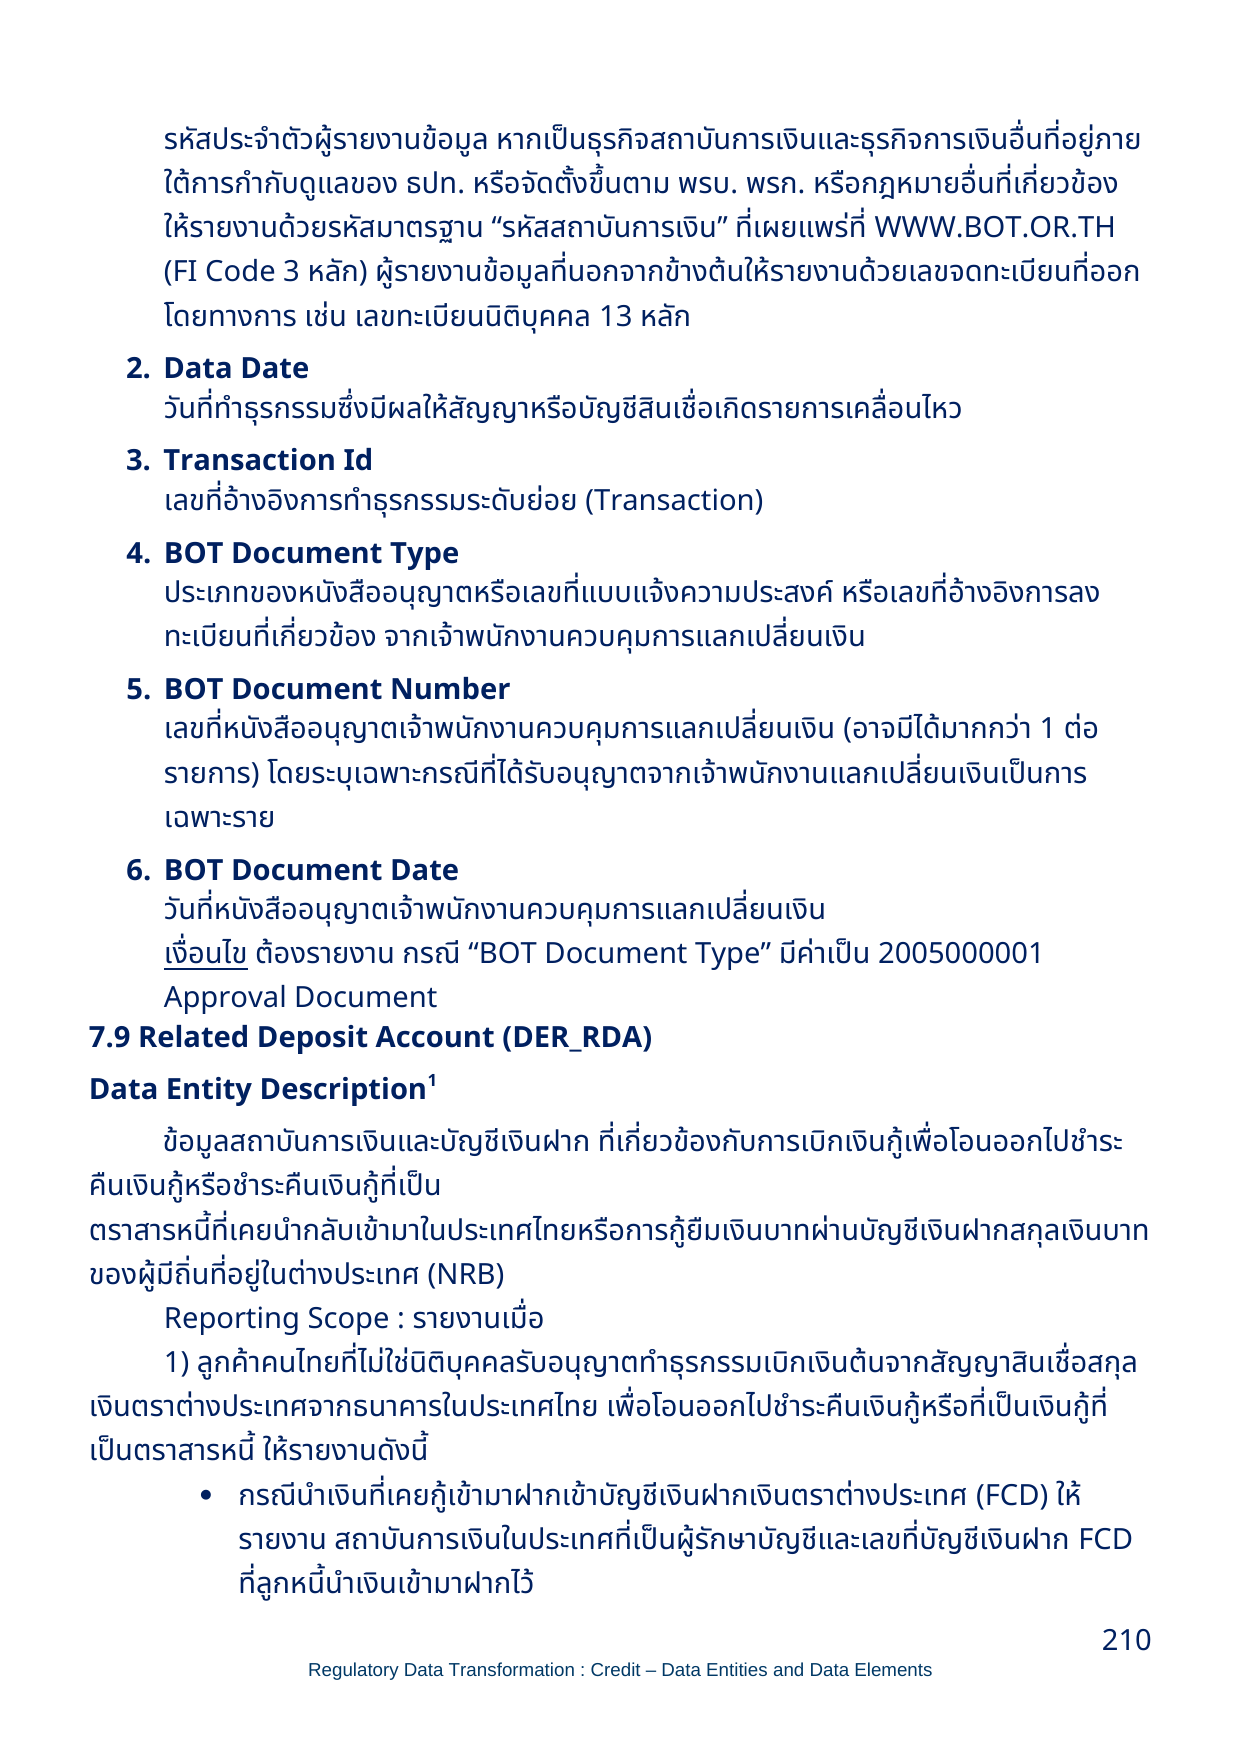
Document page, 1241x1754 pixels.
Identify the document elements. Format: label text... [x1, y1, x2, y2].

list กรณีนำเงินที่เคยกู้เข้ามาฝากเข้าบัญชีเงินฝากเงินตราต่างประเทศ (FCD) ให้รายงาน สถาบันการเงินในประเทศที่เป็นผู้รักษาบัญชีและเลขที่บัญชีเงินฝาก FCD ที่ลูกหนี้นำเงินเข้ามาฝากไว้ [201, 1474, 1152, 1607]
list BOT Document Type [126, 532, 1152, 572]
list Transaction Id [126, 440, 1152, 479]
list ประเภทของหนังสืออนุญาตหรือเลขที่แบบแจ้งความประสงค์ หรือเลขที่อ้างอิงการลงทะเบียนที่เกี่ยวข้อง จากเจ้าพนักงานควบคุมการแลกเปลี่ยนเงิน [164, 572, 1152, 660]
subtitle 7.9 Related Deposit Account (DER_RDA) [89, 1016, 1152, 1056]
text Reporting Scope : รายงานเมื่อ [89, 1297, 1152, 1342]
text Data Entity Description1 [89, 1069, 1152, 1108]
list เลขที่หนังสืออนุญาตเจ้าพนักงานควบคุมการแลกเปลี่ยนเงิน (อาจมีได้มากกว่า 1 ต่อรายการ) โดยระบุเฉพาะกรณีที่ได้รับอนุญาตจากเจ้าพนักงานแลกเปลี่ยนเงินเป็นการเฉพาะราย [164, 708, 1152, 840]
list เลขที่อ้างอิงการทำธุรกรรมระดับย่อย (Transaction) [164, 479, 1152, 524]
list เงื่อนไข ต้องรายงาน กรณี “BOT Document Type” มีค่าเป็น 2005000001 Approval Document [164, 932, 1152, 1016]
list Data Date [126, 348, 1152, 387]
list BOT Document Date [126, 849, 1152, 888]
list ข้อมูลสถาบันการเงินและบัญชีเงินฝาก ที่เกี่ยวข้องกับการเบิกเงินกู้เพื่อโอนออกไปชำระคืนเงินกู้หรือชำระคืนเงินกู้ที่เป็น ตราสารหนี้ที่เคยนำกลับเข้ามาในประเทศไทยหรือการกู้ยืมเงินบาทผ่านบัญชีเงินฝากสกุลเงินบาทของผู้มีถิ่นที่อยู่ในต่างประเทศ (NRB) [89, 1121, 1152, 1297]
list วันที่ทำธุรกรรมซึ่งมีผลให้สัญญาหรือบัญชีสินเชื่อเกิดรายการเคลื่อนไหว [164, 387, 1152, 431]
list BOT Document Number [126, 668, 1152, 708]
text 1) ลูกค้าคนไทยที่ไม่ใช่นิติบุคคลรับอนุญาตทำธุรกรรมเบิกเงินต้นจากสัญญาสินเชื่อสกุลเงินตราต่างประเทศจากธนาคารในประเทศไทย เพื่อโอนออกไปชำระคืนเงินกู้หรือที่เป็นเงินกู้ที่เป็นตราสารหนี้ ให้รายงานดังนี้ [89, 1342, 1152, 1474]
list วันที่หนังสืออนุญาตเจ้าพนักงานควบคุมการแลกเปลี่ยนเงิน [164, 888, 1152, 932]
list รหัสประจำตัวผู้รายงานข้อมูล หากเป็นธุรกิจสถาบันการเงินและธุรกิจการเงินอื่นที่อยู่ภายใต้การกำกับดูแลของ ธปท. หรือจัดตั้งขึ้นตาม พรบ. พรก. หรือกฎหมายอื่นที่เกี่ยวข้อง ให้รายงานด้วยรหัสมาตรฐาน “รหัสสถาบันการเงิน” ที่เผยแพร่ที่ www.bot.or.th (FI Code 3 หลัก) ผู้รายงานข้อมูลที่นอกจากข้างต้นให้รายงานด้วยเลขจดทะเบียนที่ออกโดยทางการ เช่น เลขทะเบียนนิติบุคคล 13 หลัก [164, 118, 1152, 339]
